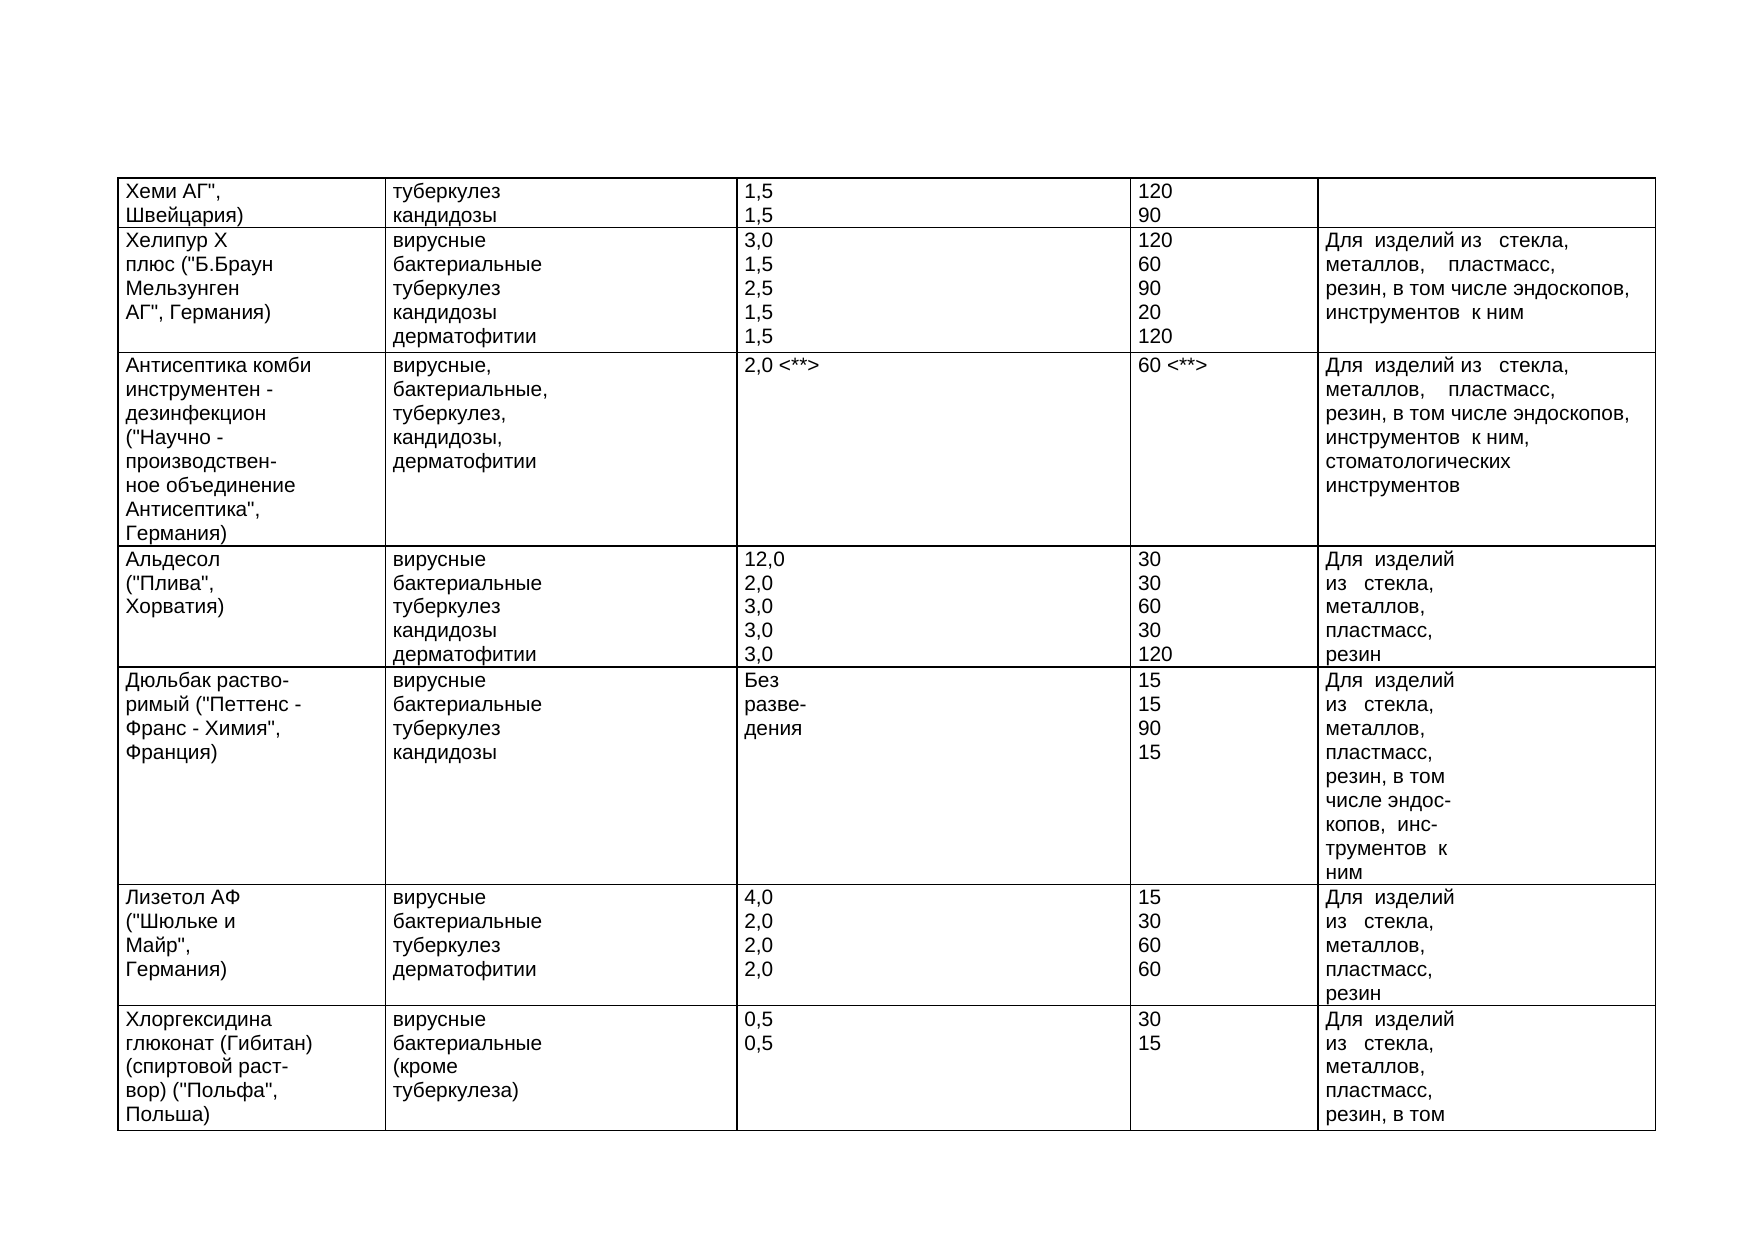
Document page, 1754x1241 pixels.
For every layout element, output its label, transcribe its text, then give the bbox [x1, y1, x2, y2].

table_cell Для изделий из стекла, металлов, пластмасс, резин [1319, 547, 1655, 666]
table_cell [1319, 179, 1655, 227]
table_cell Без разве- дения [738, 668, 1130, 883]
table_cell 60 <**> [1131, 353, 1317, 545]
table_cell 15 30 60 60 [1131, 885, 1317, 1005]
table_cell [386, 179, 736, 227]
table_cell 4,0 2,0 2,0 2,0 [738, 885, 1130, 1005]
table_cell вирусные, бактериальные, туберкулез, кандидозы, дерматофитии [386, 353, 736, 545]
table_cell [119, 179, 385, 227]
table_cell 30 30 60 30 120 [1131, 547, 1317, 666]
table_cell 30 15 [1131, 1006, 1317, 1130]
table_cell 0,5 0,5 [738, 1006, 1130, 1130]
table_cell 15 15 90 15 [1131, 668, 1317, 883]
table_cell Для изделий из стекла, металлов, пластмасс, резин, в том числе эндоскопов, инструментов к ним [1319, 228, 1655, 352]
table_cell 12,0 2,0 3,0 3,0 3,0 [738, 547, 1130, 666]
table_cell 120 60 90 20 120 [1131, 228, 1317, 352]
table_cell Хелипур Х плюс ("Б.Браун Мельзунген АГ", Германия) [119, 228, 385, 352]
table_cell Альдесол ("Плива", Хорватия) [119, 547, 385, 666]
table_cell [386, 1006, 736, 1130]
table_cell Для изделий из стекла, металлов, пластмасс, резин [1319, 885, 1655, 1005]
table_cell Для изделий из стекла, металлов, пластмасс, резин, в том числе эндоскопов, инструментов к ним, стоматологических инструментов [1319, 353, 1655, 545]
table_cell Антисептика комби инструментен - дезинфекцион ("Научно - производствен- ное объединение Антисептика", Германия) [119, 353, 385, 545]
table_cell Для изделий из стекла, металлов, пластмасс, резин, в том числе эндос- копов, инс- трументов к ним [1319, 668, 1655, 883]
table_cell Дюльбак раство- римый ("Петтенс - Франс - Химия", Франция) [119, 668, 385, 883]
table_cell вирусные бактериальные туберкулез кандидозы дерматофитии [386, 228, 736, 352]
table_cell вирусные бактериальные туберкулез дерматофитии [386, 885, 736, 1005]
table_cell вирусные бактериальные туберкулез кандидозы дерматофитии [386, 547, 736, 666]
table_cell 3,0 1,5 2,5 1,5 1,5 [738, 228, 1130, 352]
table_cell Лизетол АФ ("Шюльке и Майр", Германия) [119, 885, 385, 1005]
table_cell вирусные бактериальные туберкулез кандидозы [386, 668, 736, 883]
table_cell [1319, 1006, 1655, 1130]
table_cell 2,0 <**> [738, 353, 1130, 545]
table_cell 2,0 1,0 1,5 1,5 [738, 179, 1130, 227]
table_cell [119, 1006, 385, 1130]
table_cell 30 30 120 90 [1131, 179, 1317, 227]
